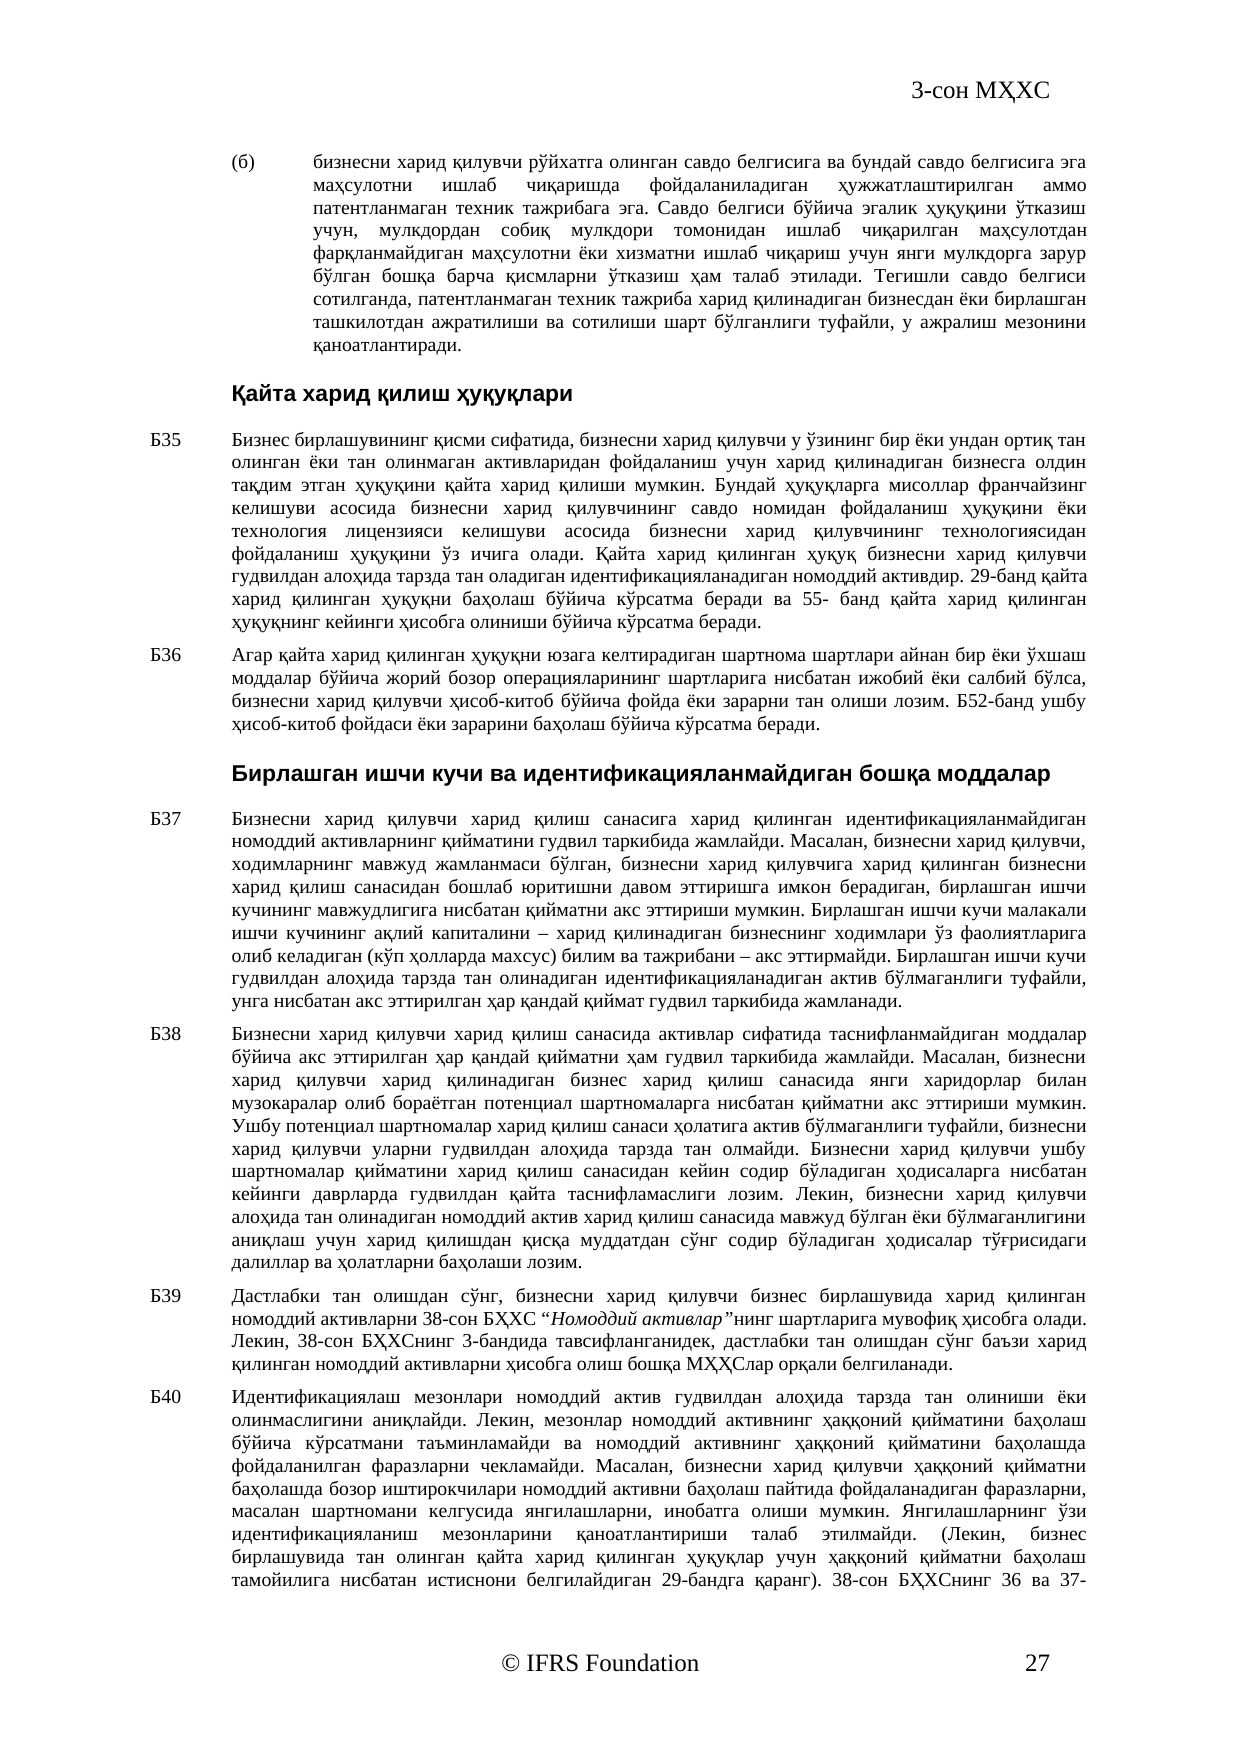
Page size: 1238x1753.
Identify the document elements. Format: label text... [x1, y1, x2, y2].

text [150, 1385, 1087, 1591]
text Бирлашган ишчи кучи ва идентификацияланмайдиган бошқа моддалар [231, 759, 1087, 786]
text (б) бизнесни харид қилувчи рўйхатга олинган савдо белгисига ва бундай савдо белгисига эга маҳсулотни ишлаб чиқаришда фойдаланиладиган ҳужжатлаштирилган аммо патентланмаган техник тажрибага эга. Савдо белгиси бўйича эгалик ҳуқуқини ўтказиш учун, мулкдордан собиқ мулкдори томонидан ишлаб чиқарилган маҳсулотдан фарқланмайдиган маҳсулотни ёки хизматни ишлаб чиқариш учун янги мулкдорга зарур бўлган бошқа барча қисмларни ўтказиш ҳам талаб этилади. Тегишли савдо белгиси сотилганда, патентланмаган техник тажриба харид қилинадиган бизнесдан ёки бирлашган ташкилотдан ажратилиши ва сотилиши шарт бўлганлиги туфайли, у ажралиш мезонини қаноатлантиради. [231, 150, 1087, 355]
text Б38 Бизнесни харид қилувчи харид қилиш санасида активлар сифатида таснифланмайдиган моддалар бўйича акс эттирилган ҳар қандай қийматни ҳам гудвил таркибида жамлайди. Масалан, бизнесни харид қилувчи харид қилинадиган бизнес харид қилиш санасида янги харидорлар билан музокаралар олиб бораётган потенциал шартномаларга нисбатан қийматни акс эттириши мумкин. Ушбу потенциал шартномалар харид қилиш санаси ҳолатига актив бўлмаганлиги туфайли, бизнесни харид қилувчи уларни гудвилдан алоҳида тарзда тан олмайди. Бизнесни харид қилувчи ушбу шартномалар қийматини харид қилиш санасидан кейин содир бўладиган ҳодисаларга нисбатан кейинги даврларда гудвилдан қайта таснифламаслиги лозим. Лекин, бизнесни харид қилувчи алоҳида тан олинадиган номоддий актив харид қилиш санасида мавжуд бўлган ёки бўлмаганлигини аниқлаш учун харид қилишдан қисқа муддатдан сўнг содир бўладиган ҳодисалар тўғрисидаги далиллар ва ҳолатларни баҳолаши лозим. [150, 1022, 1087, 1273]
text Б37 Бизнесни харид қилувчи харид қилиш санасига харид қилинган идентификацияланмайдиган номоддий активларнинг қийматини гудвил таркибида жамлайди. Масалан, бизнесни харид қилувчи, ходимларнинг мавжуд жамланмаси бўлган, бизнесни харид қилувчига харид қилинган бизнесни харид қилиш санасидан бошлаб юритишни давом эттиришга имкон берадиган, бирлашган ишчи кучининг мавжудлигига нисбатан қийматни акс эттириши мумкин. Бирлашган ишчи кучи малакали ишчи кучининг ақлий капиталини – харид қилинадиган бизнеснинг ходимлари ўз фаолиятларига олиб келадиган (кўп ҳолларда махсус) билим ва тажрибани – акс эттирмайди. Бирлашган ишчи кучи гудвилдан алоҳида тарзда тан олинадиган идентификацияланадиган актив бўлмаганлиги туфайли, унга нисбатан акс эттирилган ҳар қандай қиймат гудвил таркибида жамланади. [150, 807, 1087, 1012]
text Б36 Агар қайта харид қилинган ҳуқуқни юзага келтирадиган шартнома шартлари айнан бир ёки ўхшаш моддалар бўйича жорий бозор операцияларининг шартларига нисбатан ижобий ёки салбий бўлса, бизнесни харид қилувчи ҳисоб-китоб бўйича фойда ёки зарарни тан олиши лозим. Б52-банд ушбу ҳисоб-китоб фойдаси ёки зарарини баҳолаш бўйича кўрсатма беради. [150, 643, 1087, 734]
text Б39 Дастлабки тан олишдан сўнг, бизнесни харид қилувчи бизнес бирлашувида харид қилинган номоддий активларни 38-сон БҲХС “Номоддий активлар”нинг шартларига мувофиқ ҳисобга олади. Лекин, 38-сон БҲХСнинг 3-бандида тавсифланганидек, дастлабки тан олишдан сўнг баъзи харид қилинган номоддий активларни ҳисобга олиш бошқа МҲҲСлар орқали белгиланади. [150, 1284, 1087, 1375]
text Б35 Бизнес бирлашувининг қисми сифатида, бизнесни харид қилувчи у ўзининг бир ёки ундан ортиқ тан олинган ёки тан олинмаган активларидан фойдаланиш учун харид қилинадиган бизнесга олдин тақдим этган ҳуқуқини қайта харид қилиши мумкин. Бундай ҳуқуқларга мисоллар франчайзинг келишуви асосида бизнесни харид қилувчининг савдо номидан фойдаланиш ҳуқуқини ёки технология лицензияси келишуви асосида бизнесни харид қилувчининг технологиясидан фойдаланиш ҳуқуқини ўз ичига олади. Қайта харид қилинган ҳуқуқ бизнесни харид қилувчи гудвилдан алоҳида тарзда тан оладиган идентификацияланадиган номоддий активдир. 29-банд қайта харид қилинган ҳуқуқни баҳолаш бўйича кўрсатма беради ва 55- банд қайта харид қилинган ҳуқуқнинг кейинги ҳисобга олиниши бўйича кўрсатма беради. [150, 427, 1087, 633]
text Қайта харид қилиш ҳуқуқлари [231, 380, 1087, 407]
